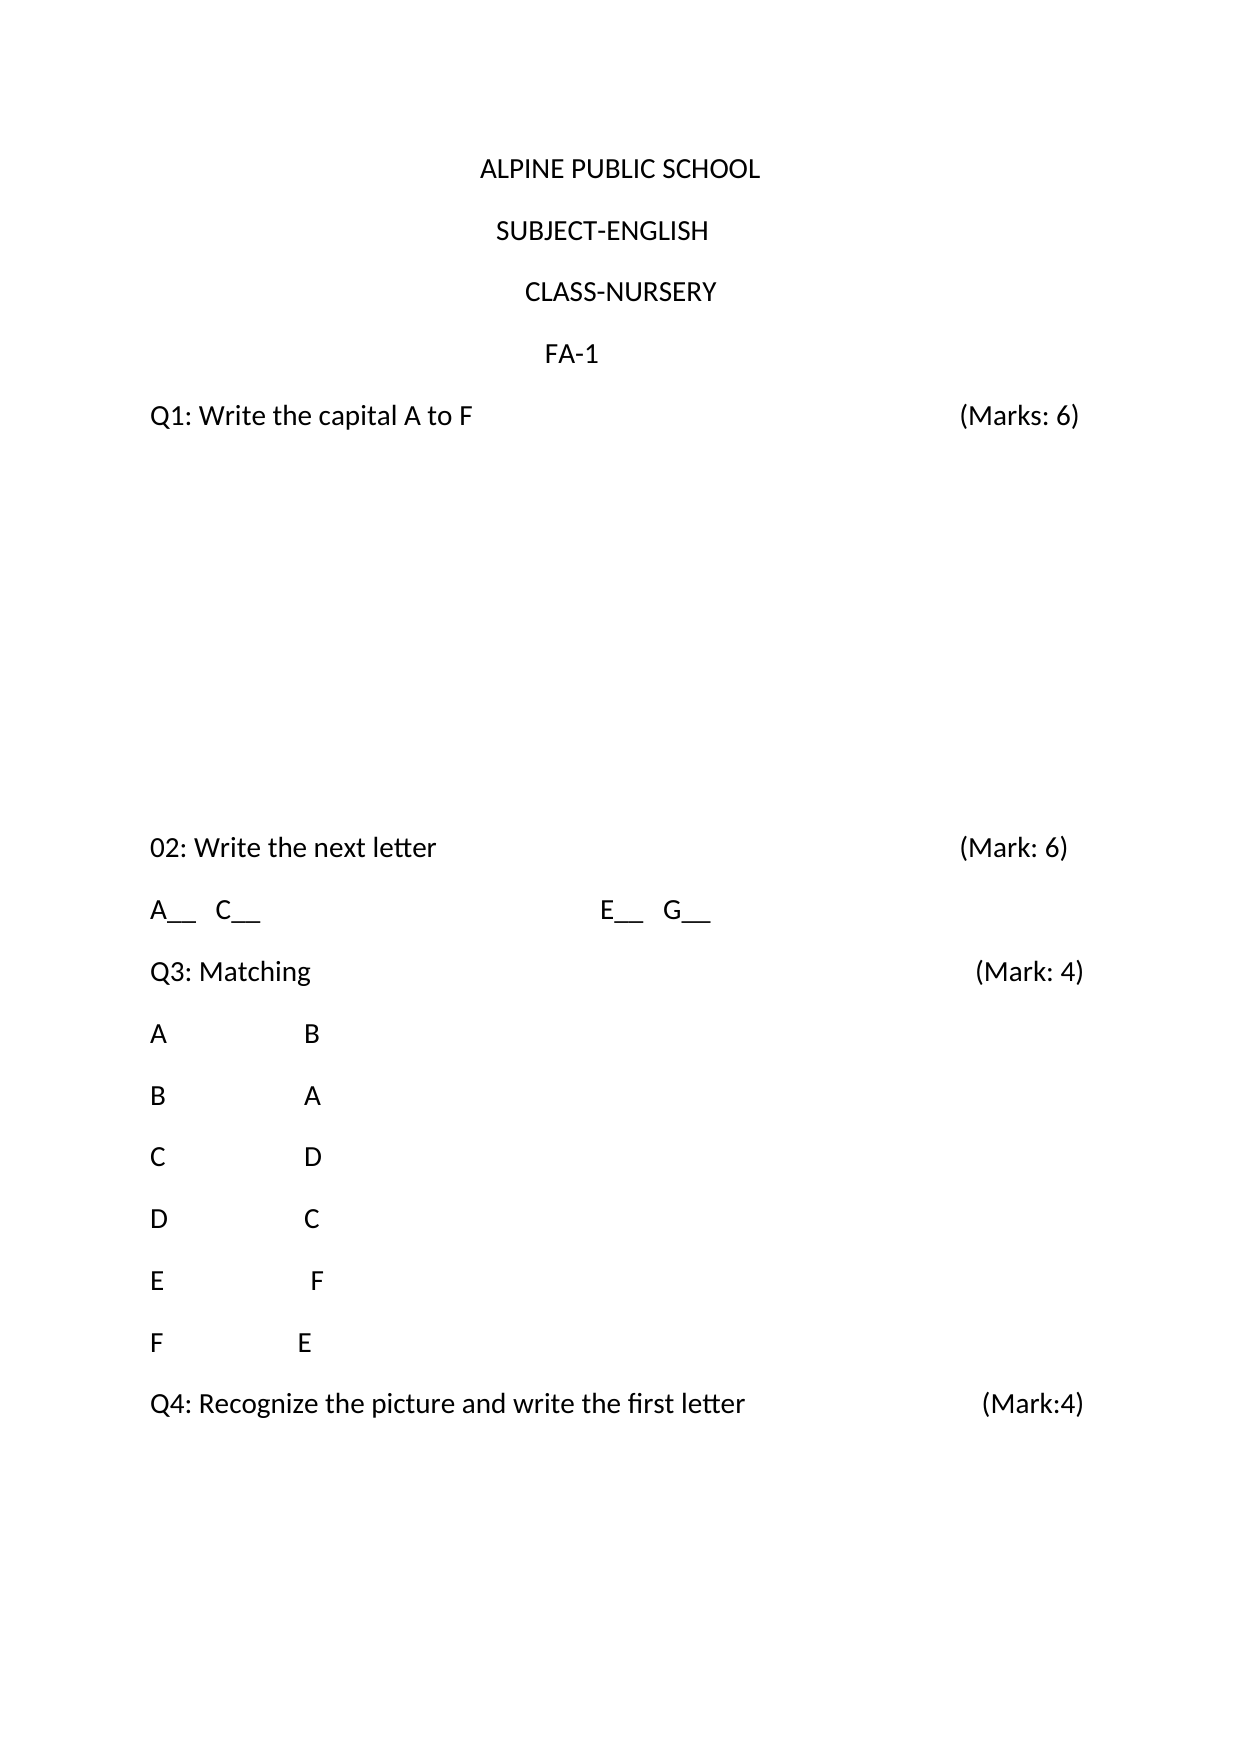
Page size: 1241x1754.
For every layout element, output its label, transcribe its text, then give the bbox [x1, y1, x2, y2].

text ALPINE PUBLIC SCHOOL [150, 150, 1090, 186]
text F E [150, 1324, 1090, 1359]
text FA-1 [525, 335, 1090, 371]
text Q3: Matching (Mark: 4) [150, 953, 1090, 989]
text A__ C__ E__ G__ [150, 891, 1090, 927]
text A B [150, 1015, 1090, 1050]
text 02: Write the next letter (Mark: 6) [150, 829, 1090, 865]
text D C [150, 1200, 1090, 1236]
text Q1: Write the capital A to F (Marks: 6) [150, 397, 1090, 433]
text CLASS-NURSERY [450, 273, 1090, 309]
text C D [150, 1138, 1090, 1174]
text B A [150, 1077, 1090, 1112]
text E F [150, 1262, 1090, 1297]
text Q4: Recognize the picture and write the first letter (Mark:4) [150, 1385, 1090, 1421]
text SUBJECT-ENGLISH [450, 212, 1090, 247]
